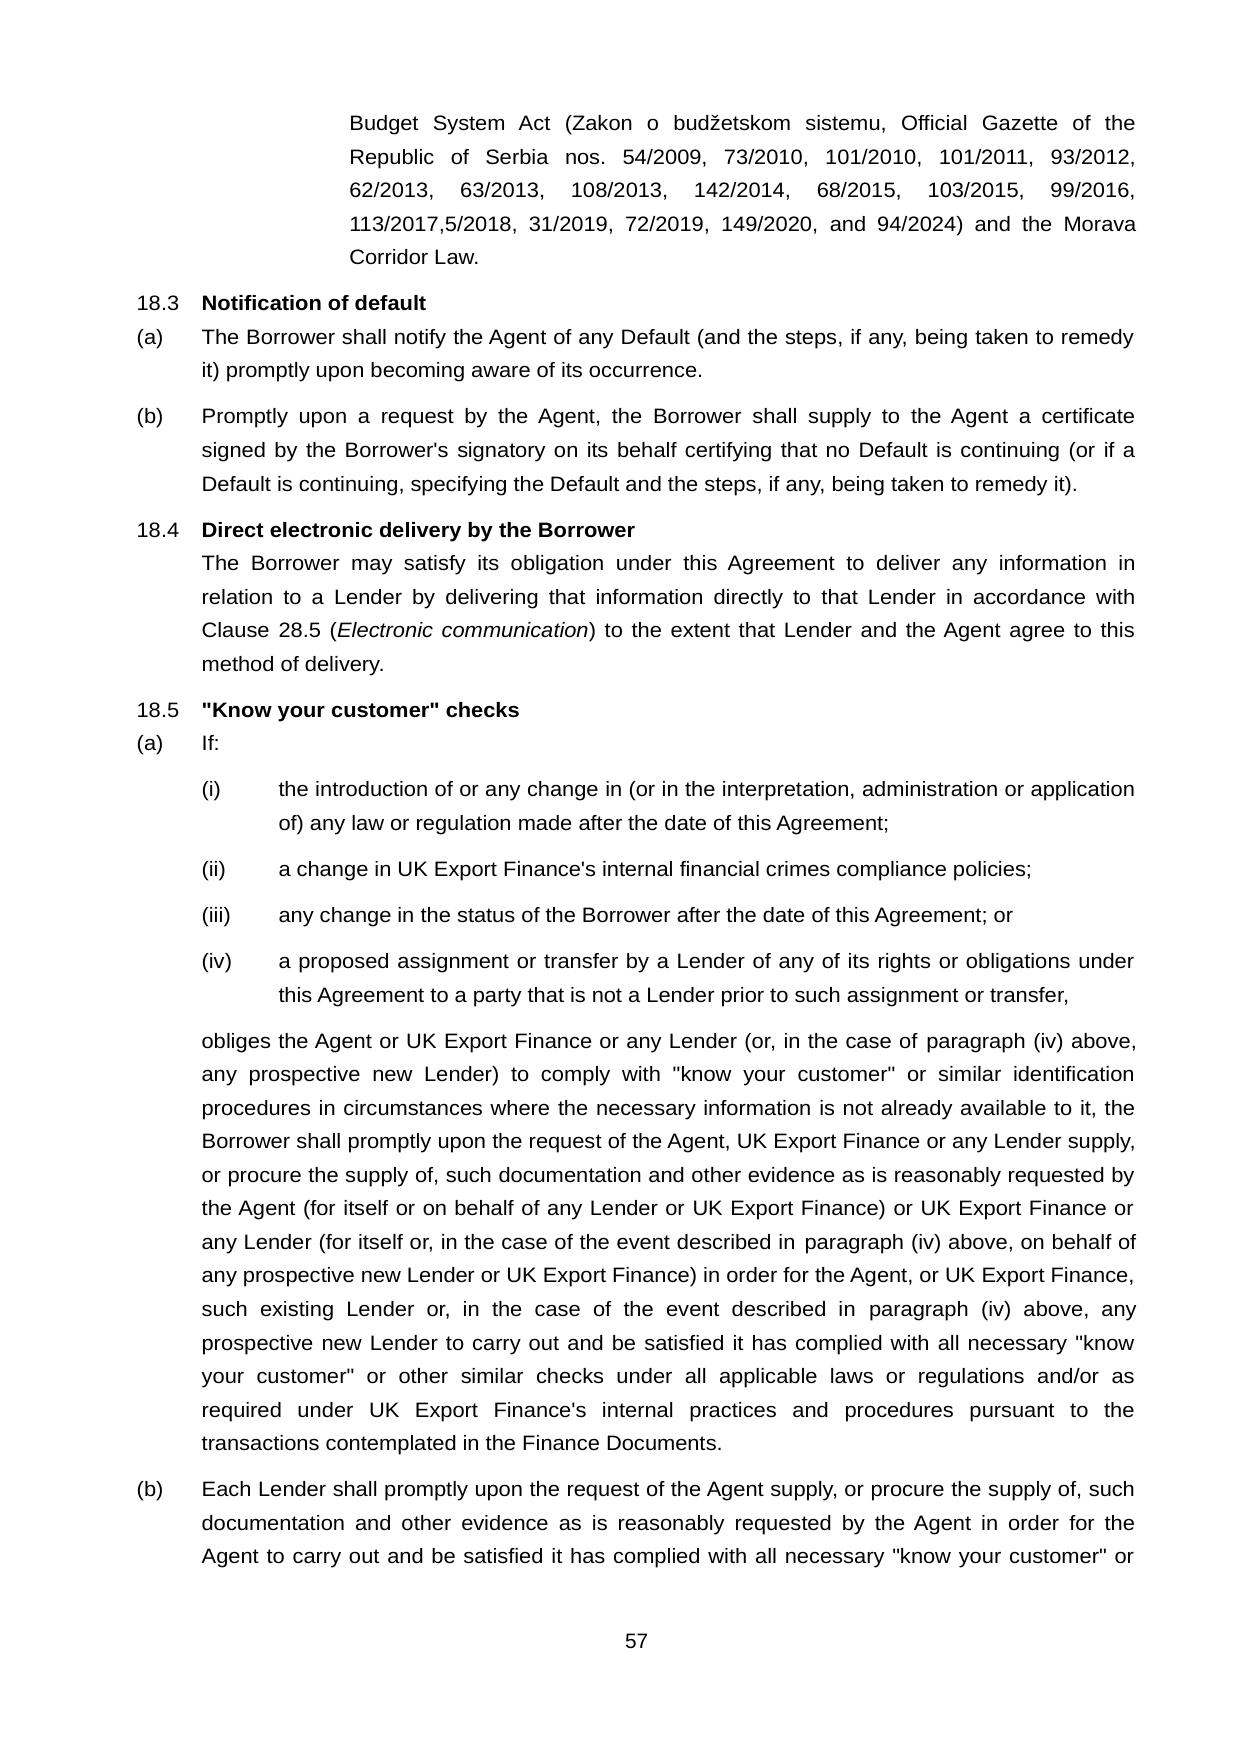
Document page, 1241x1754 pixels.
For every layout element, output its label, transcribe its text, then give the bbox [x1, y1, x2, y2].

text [278, 111, 1137, 269]
text Notification of default [136, 291, 1137, 315]
list The Borrower may satisfy its obligation under this Agreement to deliver any information in relation to a Lender by delivering that information directly to that Lender in accordance with Clause 28.5 (Electronic communication) to the extent that Lender and the Agent agree to this method of delivery. [201, 551, 1137, 676]
text obliges the Agent or UK Export Finance or any Lender (or, in the case of paragraph (iv) above, any prospective new Lender) to comply with "know your customer" or similar identification procedures in circumstances where the necessary information is not already available to it, the Borrower shall promptly upon the request of the Agent, UK Export Finance or any Lender supply, or procure the supply of, such documentation and other evidence as is reasonably requested by the Agent (for itself or on behalf of any Lender or UK Export Finance) or UK Export Finance or any Lender (for itself or, in the case of the event described in paragraph (iv) above, on behalf of any prospective new Lender or UK Export Finance) in order for the Agent, or UK Export Finance, such existing Lender or, in the case of the event described in paragraph (iv) above, any prospective new Lender to carry out and be satisfied it has complied with all necessary "know your customer" or other similar checks under all applicable laws or regulations and/or as required under UK Export Finance's internal practices and procedures pursuant to the transactions contemplated in the Finance Documents. [201, 1028, 1137, 1455]
text The Borrower shall notify the Agent of any Default (and the steps, if any, being taken to remedy it) promptly upon becoming aware of its occurrence. [136, 325, 1137, 382]
text Promptly upon a request by the Agent, the Borrower shall supply to the Agent a certificate signed by the Borrower's signatory on its behalf certifying that no Default is continuing (or if a Default is continuing, specifying the Default and the steps, if any, being taken to remedy it). [136, 404, 1137, 495]
text a proposed assignment or transfer by a Lender of any of its rights or obligations under this Agreement to a party that is not a Lender prior to such assignment or transfer, [201, 949, 1137, 1006]
text a change in UK Export Finance's internal financial crimes compliance policies; [201, 857, 1137, 881]
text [136, 1477, 1137, 1568]
text Direct electronic delivery by the Borrower [136, 517, 1137, 541]
text any change in the status of the Borrower after the date of this Agreement; or [201, 903, 1137, 927]
text If: [136, 731, 1137, 755]
text "Know your customer" checks [136, 698, 1137, 722]
text the introduction of or any change in (or in the interpretation, administration or application of) any law or regulation made after the date of this Agreement; [201, 777, 1137, 835]
